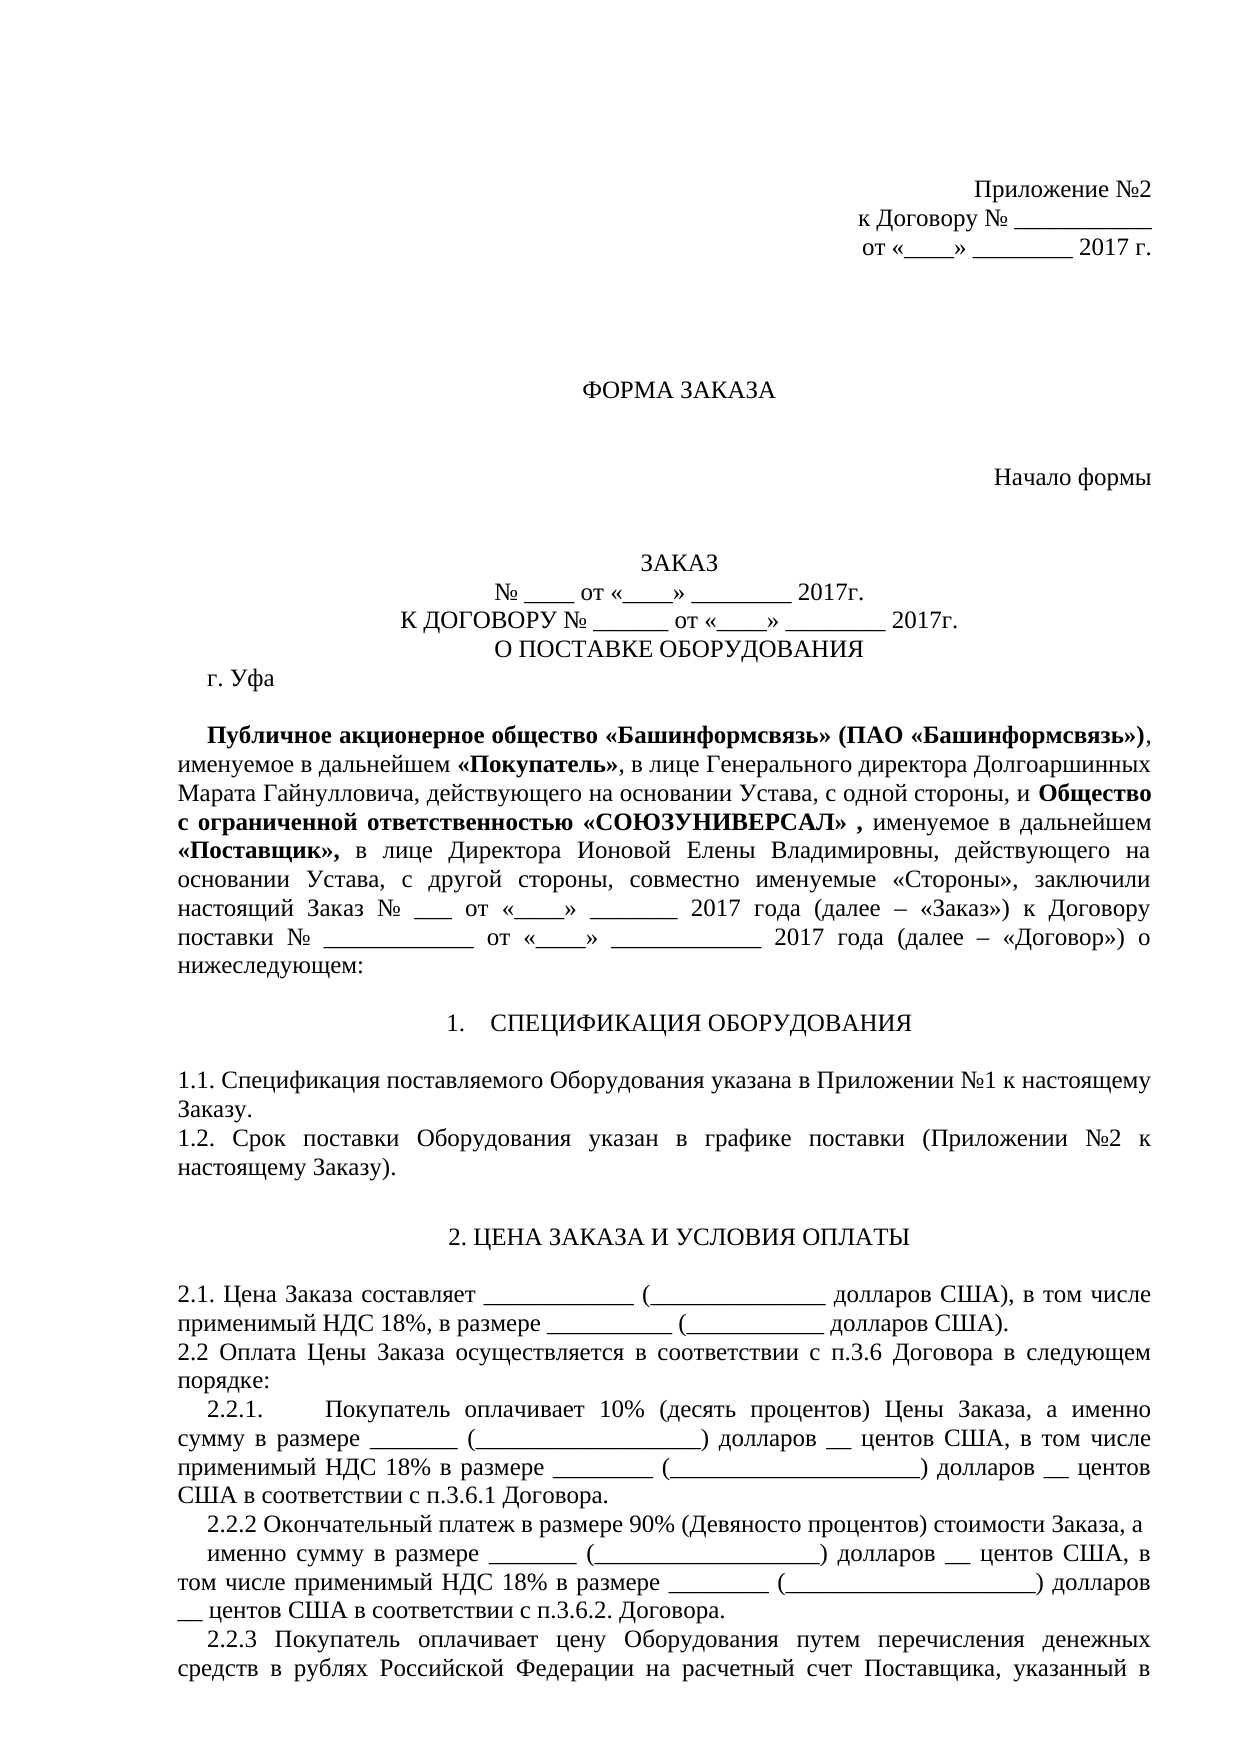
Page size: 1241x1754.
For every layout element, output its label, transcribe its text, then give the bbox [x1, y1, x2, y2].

list СПЕЦИФИКАЦИЯ ОБОРУДОВАНИЯ [177, 1008, 1152, 1037]
list 2. ЦЕНА ЗАКАЗА И УСЛОВИЯ ОПЛАТЫ [177, 1222, 1152, 1250]
text от «____» ________ 2017 г. [177, 232, 1152, 260]
text Приложение №2 [177, 174, 1152, 203]
text г. Уфа [177, 663, 1152, 692]
text ЗАКАЗ [177, 548, 1152, 577]
text ФОРМА ЗАКАЗА [177, 375, 1152, 404]
text О ПОСТАВКЕ ОБОРУДОВАНИЯ [177, 634, 1152, 663]
text именно сумму в размере _______ (__________________) долларов __ центов США, в том числе применимый НДС 18% в размере ________ (____________________) долларов __ центов США в соответствии с п.3.6.2. Договора. [177, 1538, 1152, 1624]
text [177, 1624, 1152, 1682]
text № ____ от «____» ________ 2017г. [177, 577, 1152, 605]
text 1.2. Срок поставки Оборудования указан в графике поставки (Приложении №2 к настоящему Заказу). [177, 1123, 1152, 1180]
text К ДОГОВОРУ № ______ от «____» ________ 2017г. [177, 605, 1152, 634]
text к Договору № ___________ [177, 203, 1152, 232]
text Начало формы [177, 462, 1152, 490]
text 2.2.1. Покупатель оплачивает 10% (десять процентов) Цены Заказа, а именно сумму в размере _______ (__________________) долларов __ центов США, в том числе применимый НДС 18% в размере ________ (____________________) долларов __ центов США в соответствии с п.3.6.1 Договора. [177, 1394, 1152, 1509]
text 2.2 Оплата Цены Заказа осуществляется в соответствии с п.3.6 Договора в следующем порядке: [177, 1337, 1152, 1394]
text Публичное акционерное общество «Башинформсвязь» (ПАО «Башинформсвязь»), именуемое в дальнейшем «Покупатель», в лице Генерального директора Долгоаршинных Марата Гайнулловича, действующего на основании Устава, с одной стороны, и Общество с ограниченной ответственностью «СОЮЗУНИВЕРСАЛ» , именуемое в дальнейшем «Поставщик», в лице Директора Ионовой Елены Владимировны, действующего на основании Устава, с другой стороны, совместно именуемые «Стороны», заключили настоящий Заказ № ___ от «____» _______ 2017 года (далее – «Заказ») к Договору поставки № ____________ от «____» ____________ 2017 года (далее – «Договор») о нижеследующем: [177, 720, 1152, 979]
text 1.1. Спецификация поставляемого Оборудования указана в Приложении №1 к настоящему Заказу. [177, 1065, 1152, 1123]
text 2.1. Цена Заказа составляет ____________ (______________ долларов США), в том числе применимый НДС 18%, в размере __________ (___________ долларов США). [177, 1279, 1152, 1337]
text 2.2.2 Окончательный платеж в размере 90% (Девяносто процентов) стоимости Заказа, а [177, 1509, 1152, 1538]
